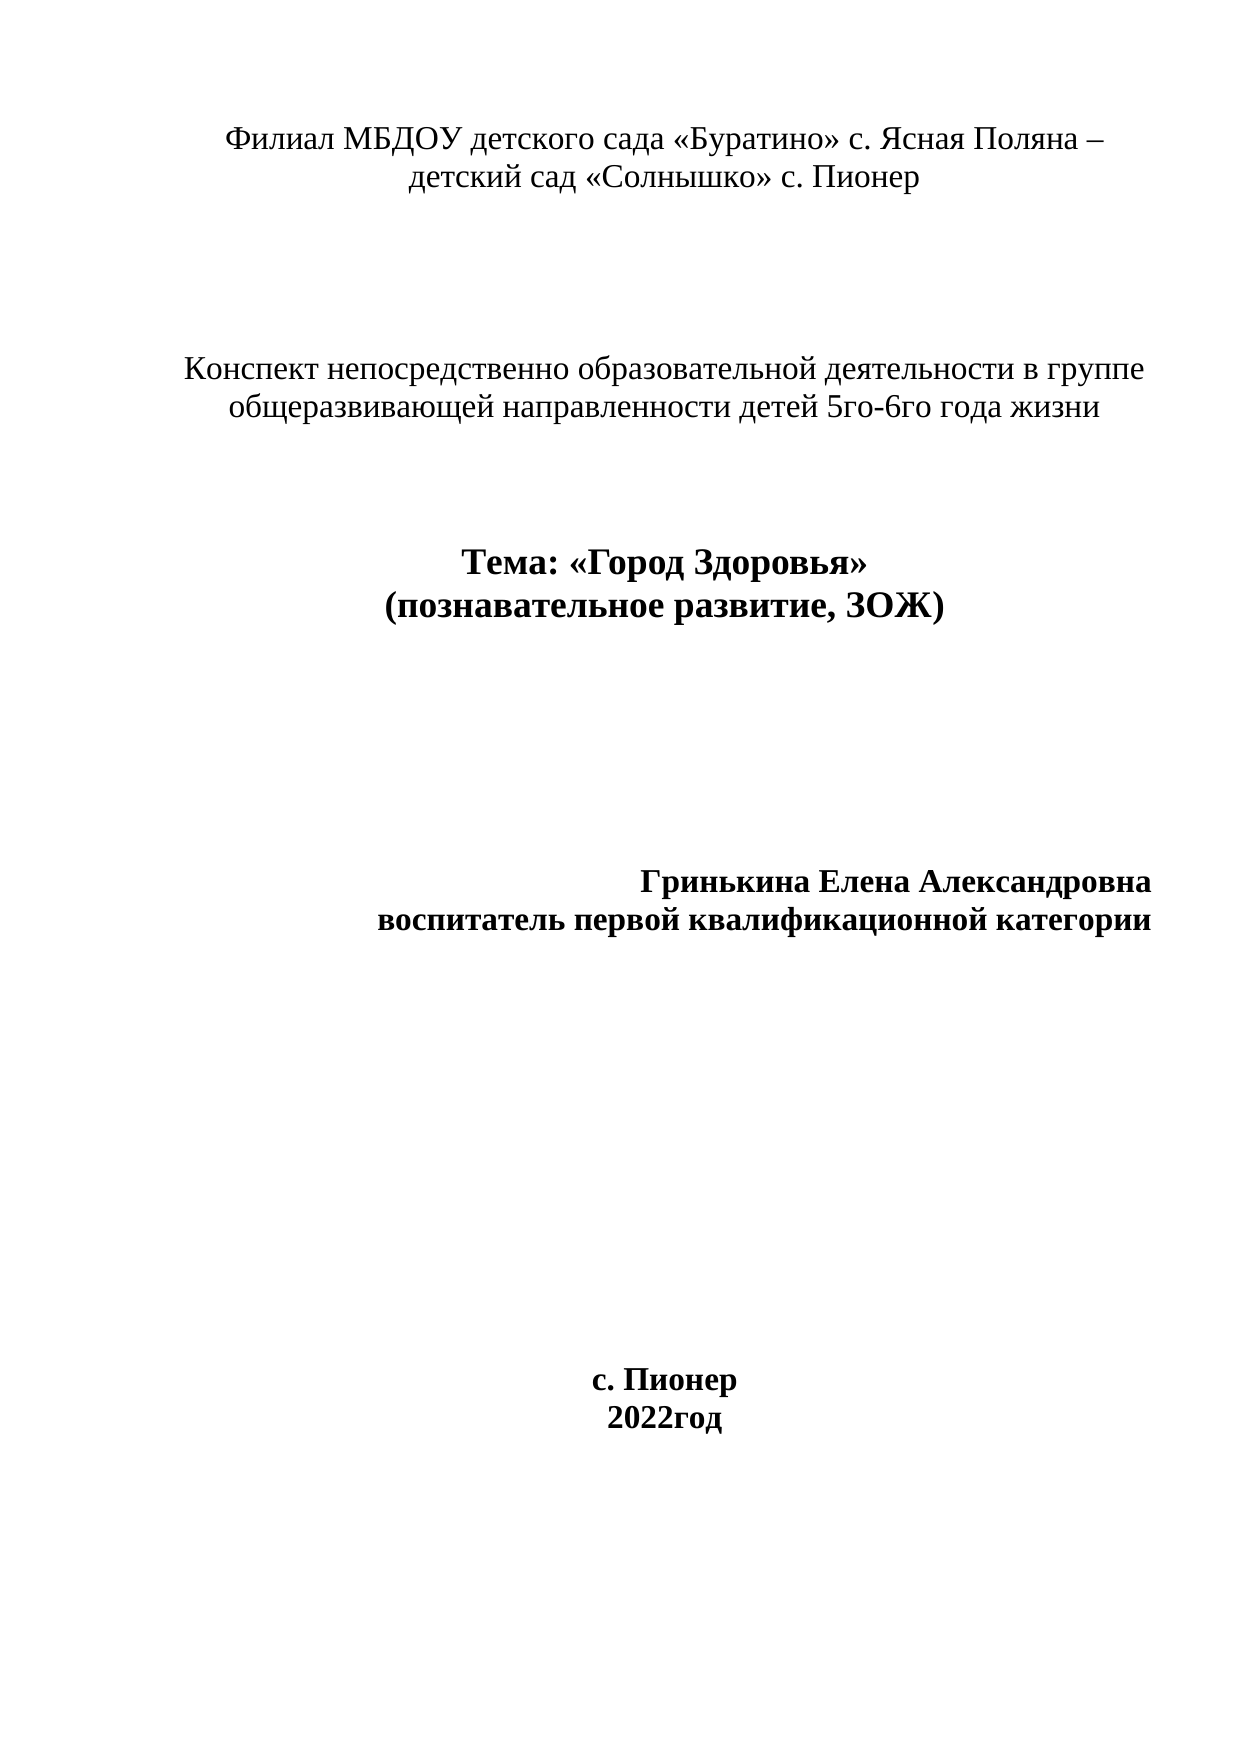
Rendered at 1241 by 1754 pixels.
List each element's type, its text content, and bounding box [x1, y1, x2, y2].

text Гринькина Елена Александровна [177, 861, 1152, 899]
text Конспект непосредственно образовательной деятельности в группе общеразвивающей направленности детей 5го-6го года жизни [177, 348, 1152, 425]
text (познавательное развитие, ЗОЖ) [177, 583, 1152, 626]
text с. Пионер [177, 1359, 1152, 1397]
text 2022год [177, 1397, 1152, 1436]
text Филиал МБДОУ детского сада «Буратино» с. Ясная Поляна – детский сад «Солнышко» с. Пионер [177, 118, 1152, 195]
text Тема: «Город Здоровья» [177, 540, 1152, 583]
text воспитатель первой квалификационной категории [177, 899, 1152, 937]
